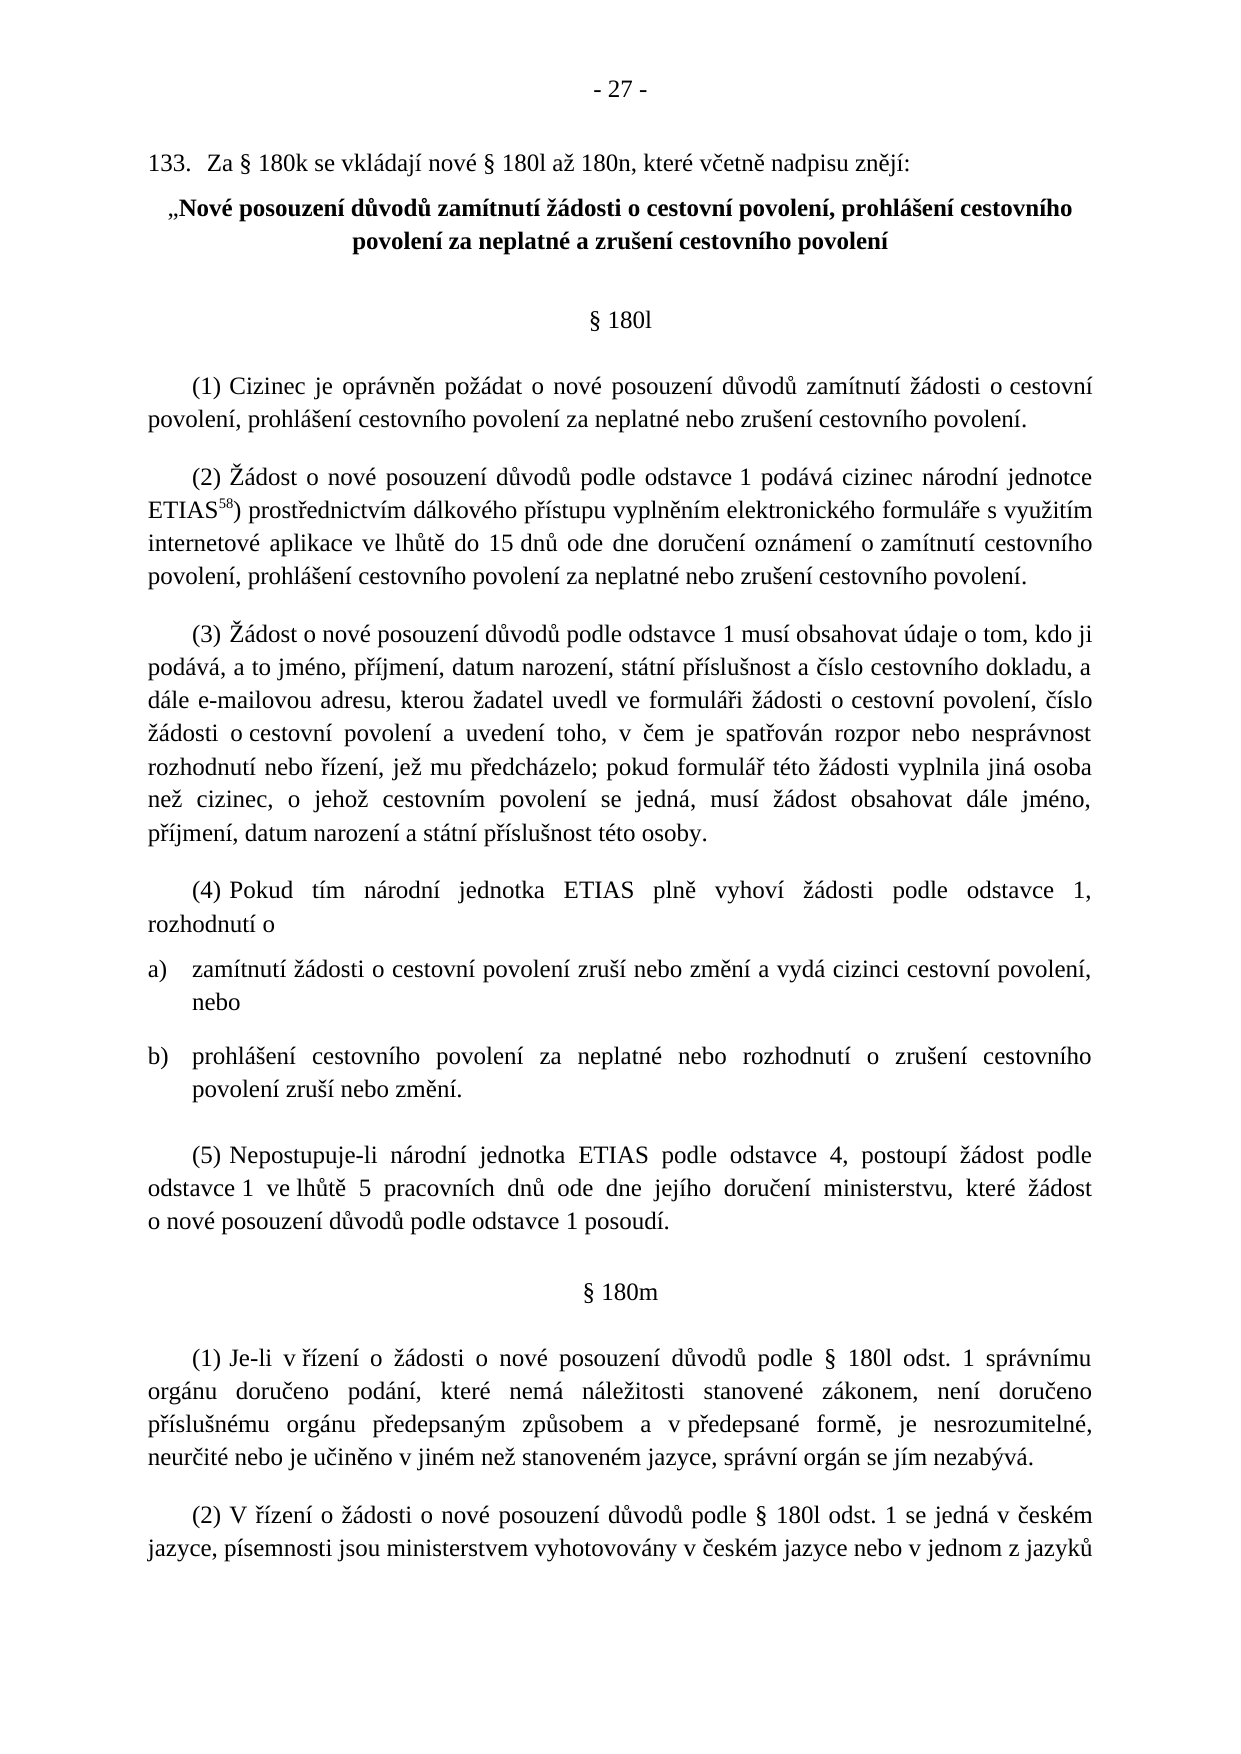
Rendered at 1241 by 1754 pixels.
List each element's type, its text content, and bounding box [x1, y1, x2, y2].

text § 180m [148, 1277, 1093, 1306]
text „Nové posouzení důvodů zamítnutí žádosti o cestovní povolení, prohlášení cestovního povolení za neplatné a zrušení cestovního povolení [148, 193, 1093, 255]
text prohlášení cestovního povolení za neplatné nebo rozhodnutí o zrušení cestovního povolení zruší nebo změní. [148, 1041, 1093, 1103]
list Žádost o nové posouzení důvodů podle odstavce 1 musí obsahovat údaje o tom, kdo ji podává, a to jméno, příjmení, datum narození, státní příslušnost a číslo cestovního dokladu, a dále e-mailovou adresu, kterou žadatel uvedl ve formuláři žádosti o cestovní povolení, číslo žádosti o cestovní povolení a uvedení toho, v čem je spatřován rozpor nebo nesprávnost rozhodnutí nebo řízení, jež mu předcházelo; pokud formulář této žádosti vyplnila jiná osoba než cizinec, o jehož cestovním povolení se jedná, musí žádost obsahovat dále jméno, příjmení, datum narození a státní příslušnost této osoby. [148, 619, 1093, 846]
list Pokud tím národní jednotka ETIAS plně vyhoví žádosti podle odstavce 1, rozhodnutí o [148, 876, 1093, 937]
list Žádost o nové posouzení důvodů podle odstavce 1 podává cizinec národní jednotce ETIAS58) prostřednictvím dálkového přístupu vyplněním elektronického formuláře s využitím internetové aplikace ve lhůtě do 15 dnů ode dne doručení oznámení o zamítnutí cestovního povolení, prohlášení cestovního povolení za neplatné nebo zrušení cestovního povolení. [148, 462, 1093, 590]
list Cizinec je oprávněn požádat o nové posouzení důvodů zamítnutí žádosti o cestovní povolení, prohlášení cestovního povolení za neplatné nebo zrušení cestovního povolení. [148, 371, 1093, 433]
list Je-li v řízení o žádosti o nové posouzení důvodů podle § 180l odst. 1 správnímu orgánu doručeno podání, které nemá náležitosti stanovené zákonem, není doručeno příslušnému orgánu předepsaným způsobem a v předepsané formě, je nesrozumitelné, neurčité nebo je učiněno v jiném než stanoveném jazyce, správní orgán se jím nezabývá. [148, 1343, 1093, 1471]
text § 180l [148, 305, 1093, 334]
text zamítnutí žádosti o cestovní povolení zruší nebo změní a vydá cizinci cestovní povolení, nebo [148, 954, 1093, 1016]
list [148, 1500, 1093, 1562]
text Nepostupuje-li národní jednotka ETIAS podle odstavce 4, postoupí žádost podle odstavce 1 ve lhůtě 5 pracovních dnů ode dne jejího doručení ministerstvu, které žádost o nové posouzení důvodů podle odstavce 1 posoudí. [148, 1140, 1093, 1235]
text Za § 180k se vkládají nové § 180l až 180n, které včetně nadpisu znějí: [148, 148, 1093, 176]
